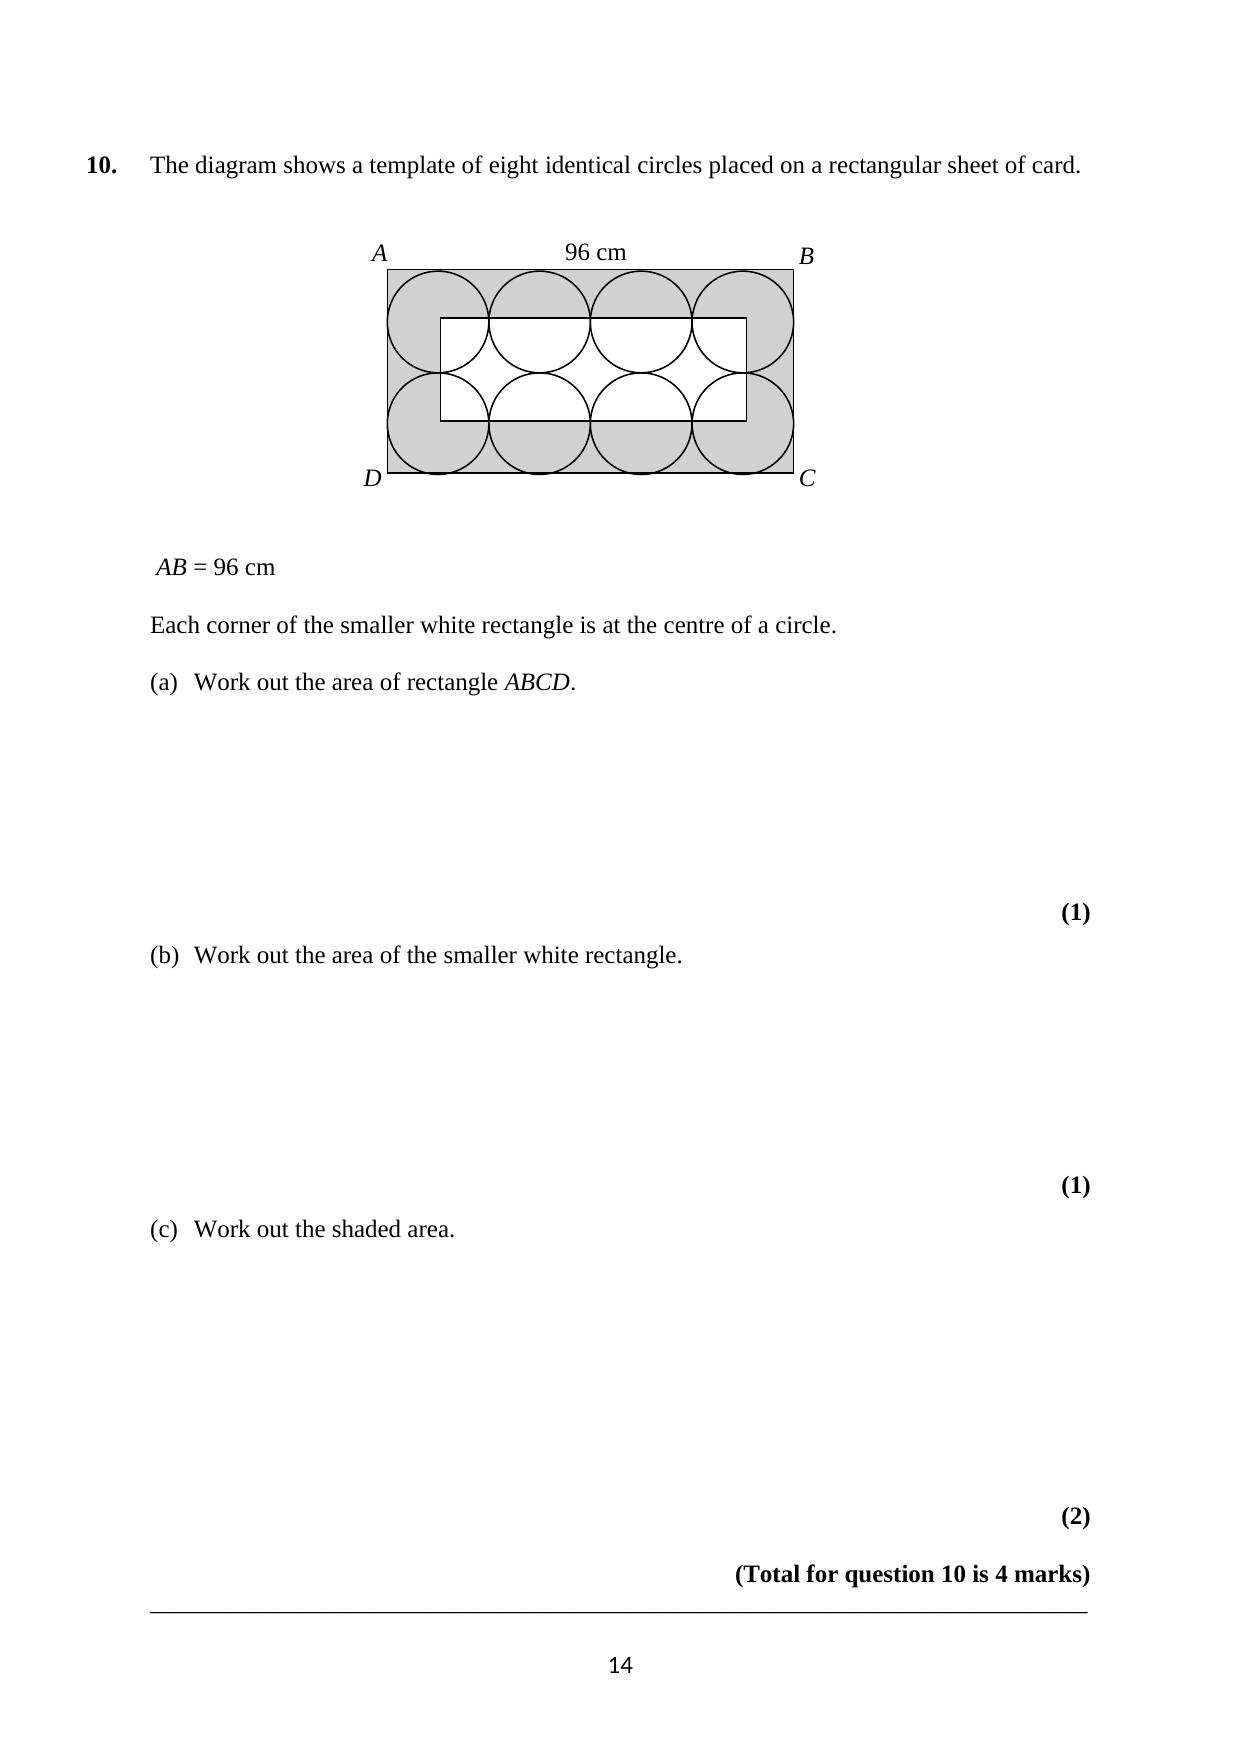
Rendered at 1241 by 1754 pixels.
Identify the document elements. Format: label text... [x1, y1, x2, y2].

text (a) Work out the area of rectangle ABCD. [150, 667, 1090, 696]
text AB = 96 cm [150, 552, 1090, 581]
text (b) Work out the area of the smaller white rectangle. [150, 941, 1090, 969]
text (1) [150, 897, 1090, 926]
text (2) [150, 1501, 1090, 1530]
text ___________________________________________________________________________ [150, 1587, 1090, 1616]
text (1) [150, 1171, 1090, 1199]
text 10. The diagram shows a template of eight identical circles placed on a rectangular sheet of card. [86, 150, 1090, 179]
text (Total for question 10 is 4 marks) [150, 1559, 1090, 1587]
text Each corner of the smaller white rectangle is at the centre of a circle. [150, 610, 1090, 639]
text (c) Work out the shaded area. [150, 1214, 1090, 1242]
